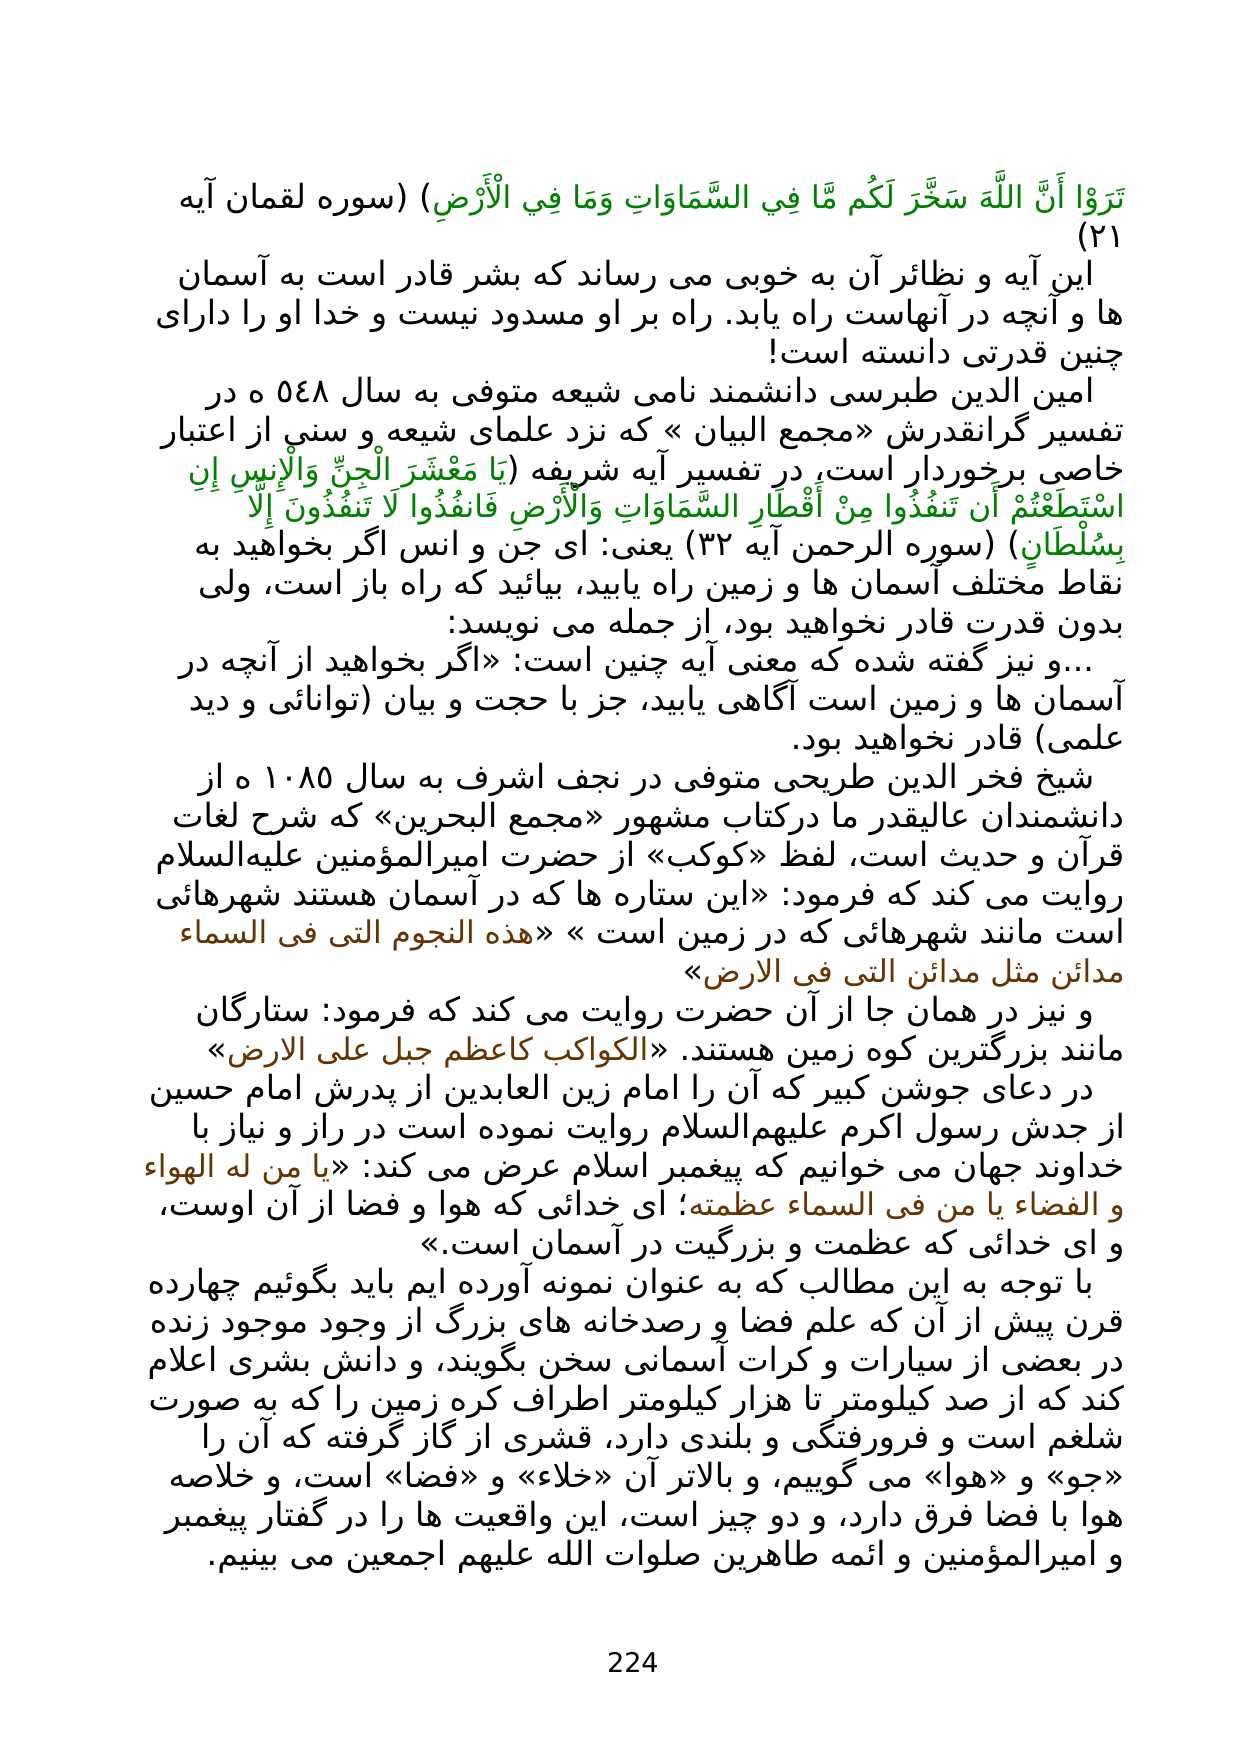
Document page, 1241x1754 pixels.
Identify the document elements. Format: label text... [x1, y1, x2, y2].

text ...و نيز گفته شده كه معنی آيه چنين است: «اگر بخواهيد از آنچه در آسمان ها و زمين است آگاهی يابيد، جز با حجت و بيان (توانائی و ديد علمی) قادر نخواهيد بود. [141, 641, 1125, 757]
text و نيز در همان جا از آن حضرت روايت می كند كه فرمود: ستارگان مانند بزرگترين كوه زمين هستند. «الكواكب كاعظم جبل علی الارض» [141, 991, 1125, 1068]
text با توجه به اين مطالب كه به عنوان نمونه آورده ايم بايد بگوئيم چهارده قرن پيش از آن كه علم فضا و رصدخانه های بزرگ از وجود موجود زنده در بعضی از سيارات و كرات آسمانی سخن بگويند، و دانش بشری اعلام كند كه از صد كيلومتر تا هزار كيلومتر اطراف كره زمين را كه به صورت شلغم است و فرورفتگی و بلندی دارد، قشری از گاز گرفته كه آن را «جو» و «هوا» می گوييم، و بالاتر آن «خلاء» و «فضا» است، و خلاصه هوا با فضا فرق دارد، و دو چيز است، اين واقعيت ها را در گفتار پيغمبر و اميرالمؤمنين و ائمه طاهرين صلوات الله عليهم اجمعين می بينيم. [141, 1263, 1125, 1573]
text اين آيه و نظائر آن به خوبی می رساند كه بشر قادر است به آسمان ها و آنچه در آنهاست راه يابد. راه بر او مسدود نيست و خدا او را دارای چنين قدرتی دانسته است! [141, 255, 1125, 371]
text در دعای جوشن كبير كه آن را امام زين العابدين از پدرش امام حسين از جدش رسول اكرم عليهم‌السلام روايت نموده است در راز و نياز با خداوند جهان می خوانيم كه پيغمبر اسلام عرض می كند: «يا من له الهواء و الفضاء يا من فی السماء عظمته؛ ای خدائی كه هوا و فضا از آن اوست، و ای خدائی كه عظمت و بزرگيت در آسمان است.» [141, 1068, 1125, 1263]
text شيخ فخر الدين طريحی متوفی در نجف اشرف به سال ١٠٨٥ ه از دانشمندان عاليقدر ما دركتاب مشهور «مجمع البحرين» كه شرح لغات قرآن و حديث است، لفظ «كوكب» از حضرت اميرالمؤمنين عليه‌السلام روايت می كند كه فرمود: «اين ستاره ها كه در آسمان هستند شهرهائی است مانند شهرهائی كه در زمين است » «هذه النجوم التی فی السماء مدائن مثل مدائن التی فی الارض» [141, 757, 1125, 991]
text امين الدين طبرسی دانشمند نامی شيعه متوفی به سال ٥٤٨ ه در تفسير گرانقدرش «مجمع البيان » كه نزد علمای شيعه و سنی از اعتبار خاصی برخوردار است، در تفسير آيه شريفه (يَا مَعْشَرَ الْجِنِّ وَالْإِنسِ إِنِ اسْتَطَعْتُمْ أَن تَنفُذُوا مِنْ أَقْطَارِ السَّمَاوَاتِ وَالْأَرْضِ فَانفُذُوا لَا تَنفُذُونَ إِلَّا بِسُلْطَانٍ) (سوره الرحمن آيه ٣٢) يعنی: ای جن و انس اگر بخواهيد به نقاط مختلف آسمان ها و زمين راه يابيد، بيائيد كه راه باز است، ولی بدون قدرت قادر نخواهيد بود، از جمله می نويسد: [141, 371, 1125, 641]
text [141, 177, 1125, 255]
